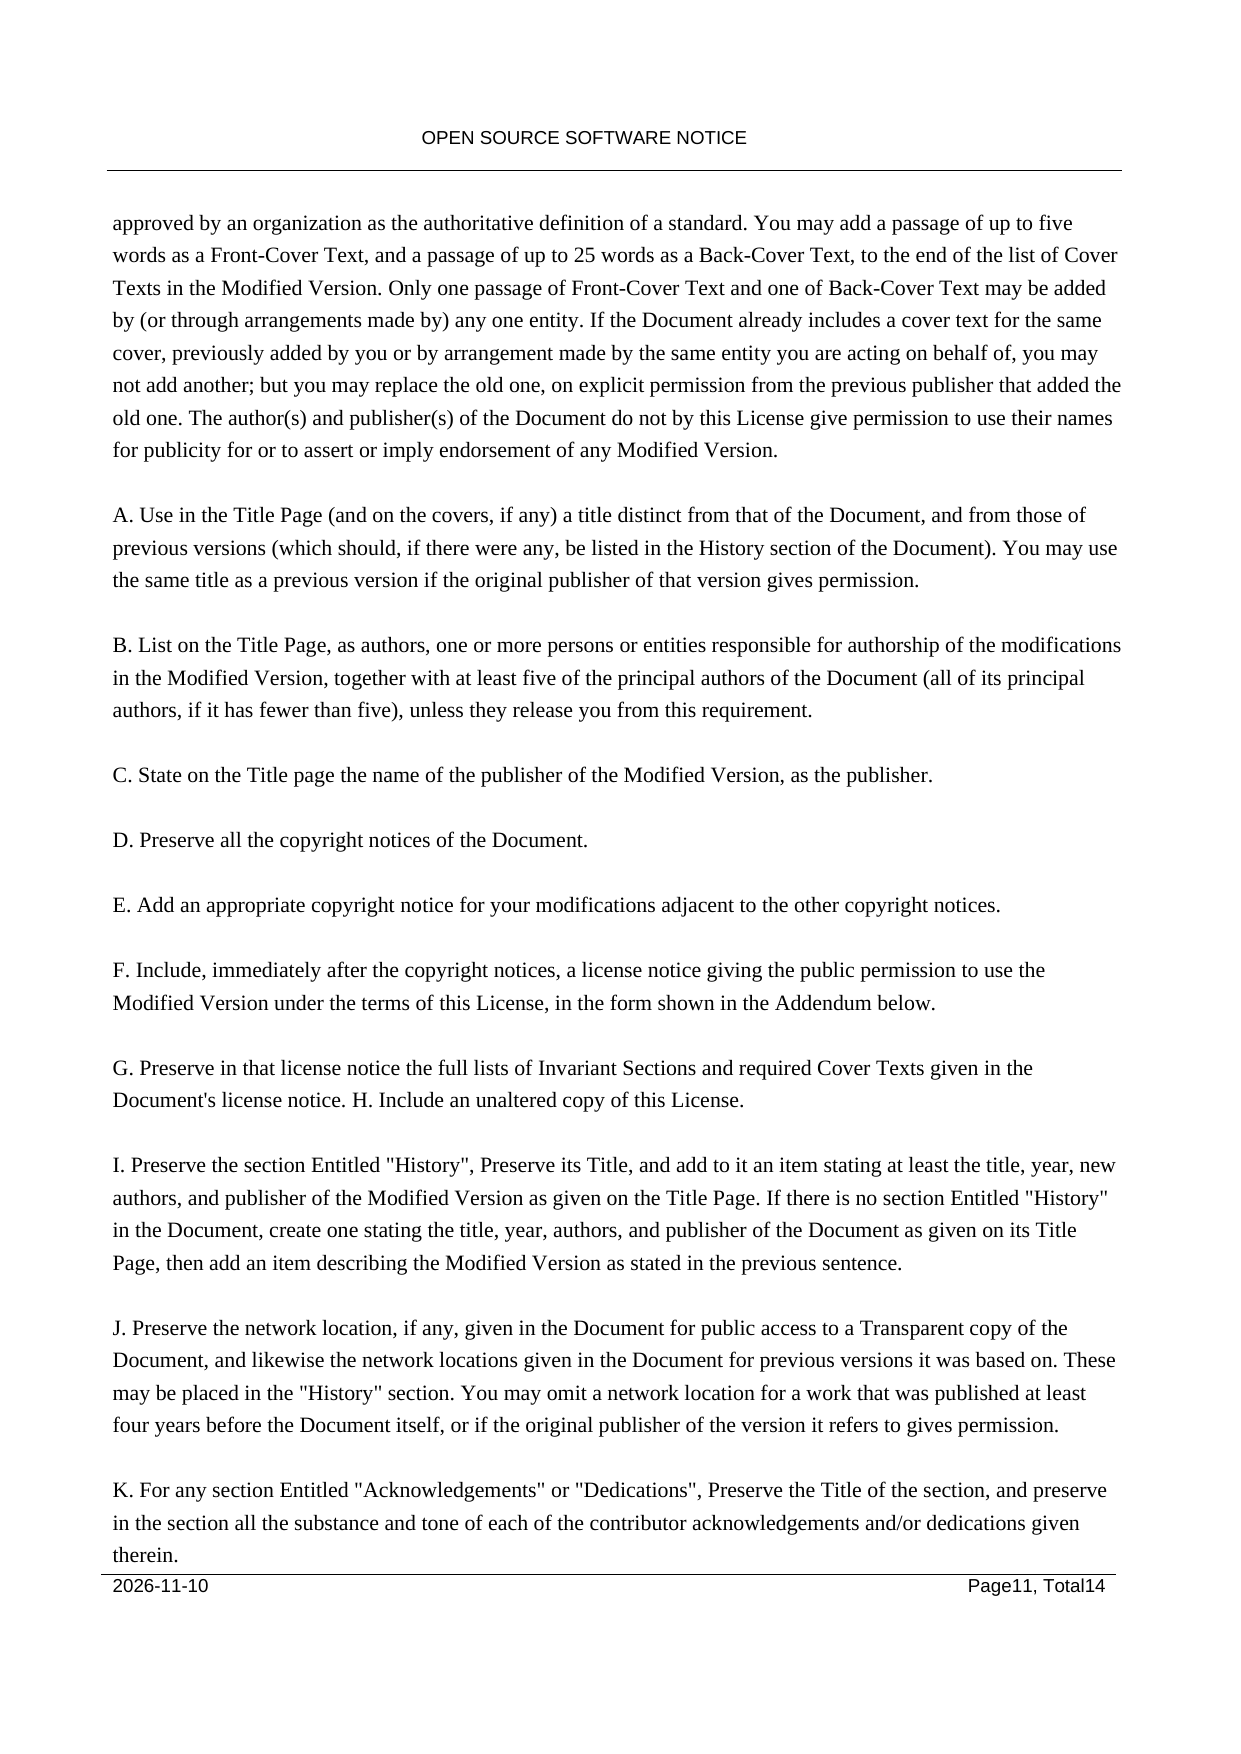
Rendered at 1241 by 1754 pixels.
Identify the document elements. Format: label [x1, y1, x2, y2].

text [112, 206, 1128, 1571]
